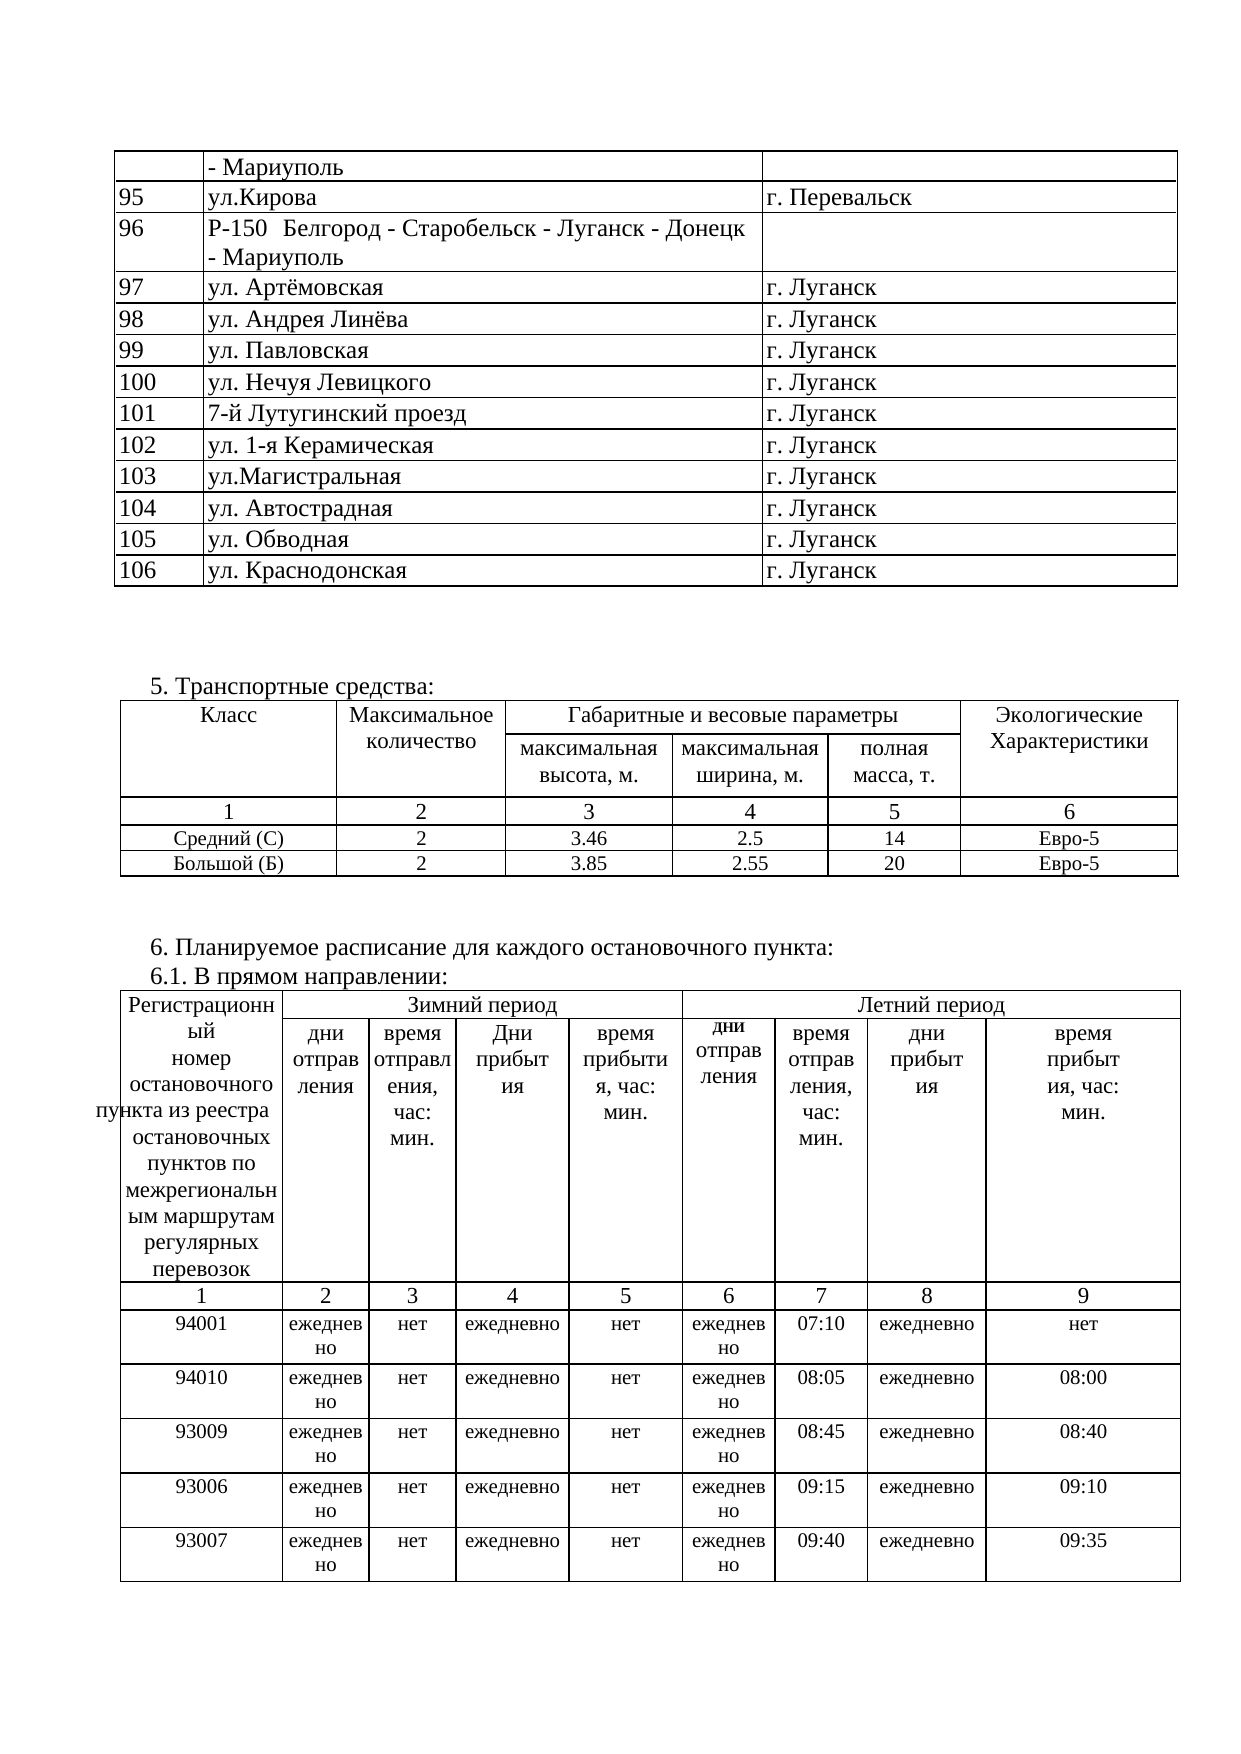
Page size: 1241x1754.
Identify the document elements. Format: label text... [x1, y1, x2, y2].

table_cell 3 [370, 1283, 455, 1309]
table_cell ежедневно [683, 1528, 774, 1581]
table_cell ул.Кирова [204, 182, 762, 212]
table_cell 08:45 [776, 1419, 867, 1472]
table_cell 103 [115, 461, 203, 491]
table_header Зимний период [283, 991, 682, 1017]
table_cell 3 [506, 798, 672, 824]
table_cell 3.85 [506, 851, 672, 875]
table_cell ежедневно [683, 1474, 774, 1526]
table_cell 101 [115, 398, 203, 428]
table_cell ежедневно [283, 1474, 368, 1526]
table_cell нет [370, 1528, 455, 1581]
table_cell ежедневно [283, 1311, 368, 1363]
table_cell 9 [987, 1283, 1180, 1309]
table_cell г. Перевальск [763, 180, 1177, 212]
table_cell 7 [776, 1283, 867, 1309]
table_header Экологические Характеристики [961, 701, 1177, 796]
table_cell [204, 152, 762, 180]
table_cell 08:05 [776, 1365, 867, 1418]
table_cell ежедневно [868, 1474, 985, 1526]
table_cell 09:35 [987, 1528, 1180, 1581]
table_cell ДНИ отправ ления [683, 1019, 774, 1281]
table_cell 5 [829, 798, 960, 824]
table_cell дни отправ ления [283, 1019, 368, 1281]
table_cell нет [570, 1419, 682, 1472]
table_cell ул. 1-я Керамическая [204, 430, 762, 459]
table_cell 2.55 [673, 851, 827, 875]
table_cell ежедневно [457, 1311, 568, 1363]
text 6. Планируемое расписание для каждого остановочного пункта: [150, 932, 1090, 961]
table_header Летний период [683, 991, 1180, 1017]
table_cell 2 [337, 851, 505, 875]
table_cell ул. Андрея Линёва [204, 304, 762, 334]
table_cell 102 [115, 429, 203, 459]
table_cell 14 [829, 826, 960, 850]
table_cell г. Луганск [763, 334, 1177, 365]
table_cell 93009 [121, 1419, 282, 1472]
table_cell 2 [283, 1283, 368, 1309]
table_cell 95 [115, 181, 203, 212]
table_cell нет [370, 1311, 455, 1363]
table_cell 94001 [121, 1311, 282, 1363]
table_cell дни прибыт ия [868, 1019, 985, 1281]
table_cell 7-й Лутугинский проезд [204, 398, 762, 428]
table_cell 98 [115, 303, 203, 334]
table_cell г. Луганск [763, 397, 1177, 428]
table_cell ежедневно [457, 1528, 568, 1581]
table_cell ежедневно [283, 1365, 368, 1418]
table_cell 105 [115, 524, 203, 554]
table_cell г. Луганск [763, 460, 1177, 491]
table_cell 08:00 [987, 1365, 1180, 1418]
table_cell ежедневно [283, 1528, 368, 1581]
table_cell ежедневно [868, 1311, 985, 1363]
table_cell ежедневно [457, 1365, 568, 1418]
table_cell г. Луганск [763, 523, 1177, 554]
table_header Класс [121, 701, 336, 796]
table_cell время отправл ения, час: мин. [370, 1019, 455, 1281]
table_cell [763, 152, 1177, 180]
table_cell 09:10 [987, 1474, 1180, 1526]
table_cell 09:15 [776, 1474, 867, 1526]
table_cell 104 [115, 492, 203, 522]
table_cell ул.Магистральная [204, 461, 762, 491]
table_cell время прибыт ия, час: мин. [987, 1019, 1180, 1281]
table_cell ул. Автострадная [204, 493, 762, 522]
table_cell нет [370, 1365, 455, 1418]
table_cell Большой (Б) [121, 851, 336, 875]
table_cell 97 [115, 272, 203, 302]
table_cell ул. Павловская [204, 335, 762, 365]
table_cell 3.46 [506, 826, 672, 850]
table_cell нет [570, 1474, 682, 1526]
table_cell 20 [829, 851, 960, 875]
table_cell 94010 [121, 1365, 282, 1418]
table_cell ежедневно [683, 1311, 774, 1363]
table_cell 5 [570, 1283, 682, 1309]
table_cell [204, 213, 762, 271]
text 6.1. В прямом направлении: [150, 961, 1090, 989]
table_cell 08:40 [987, 1419, 1180, 1472]
table_cell г. Луганск [763, 491, 1177, 522]
table_cell нет [370, 1419, 455, 1472]
table_cell нет [987, 1311, 1180, 1363]
table_cell максимальная высота, м. [506, 735, 672, 796]
table_cell 106 [115, 555, 203, 585]
table_cell 93007 [121, 1528, 282, 1581]
table_header Максимальное количество [337, 701, 505, 796]
table_cell Евро-5 [961, 851, 1177, 875]
table_cell максимальная ширина, м. [673, 735, 827, 796]
table_cell 96 [115, 213, 203, 271]
table_cell ежедневно [457, 1474, 568, 1526]
table_cell 100 [115, 366, 203, 397]
table_cell время отправ ления, час: мин. [776, 1019, 867, 1281]
table_cell 2.5 [673, 826, 827, 850]
table_cell ежедневно [683, 1419, 774, 1472]
table_cell 07:10 [776, 1311, 867, 1363]
table_cell 4 [457, 1283, 568, 1309]
table_cell 09:40 [776, 1528, 867, 1581]
table_cell г. Луганск [763, 271, 1177, 302]
table_cell г. Луганск [763, 428, 1177, 459]
table_header Регистрационный номер остановочного пункта из реестра остановочных пунктов по межрегиональным маршрутам регулярных перевозок [121, 991, 282, 1281]
table_cell 1 [121, 1283, 282, 1309]
table_cell нет [570, 1528, 682, 1581]
table_cell 1 [121, 798, 336, 824]
table_cell 94 [115, 152, 203, 180]
table_cell нет [370, 1474, 455, 1526]
table_cell полная масса, т. [829, 735, 960, 796]
table_cell ежедневно [868, 1528, 985, 1581]
table_cell 4 [673, 798, 827, 824]
table_cell Евро-5 [961, 826, 1177, 850]
table_cell г. Луганск [763, 302, 1177, 334]
table_cell г. Луганск [763, 365, 1177, 397]
table_cell 8 [868, 1283, 985, 1309]
table_cell ул. Артёмовская [204, 272, 762, 302]
table_cell г. Луганск [763, 554, 1177, 585]
table_cell ежедневно [457, 1419, 568, 1472]
table_cell нет [570, 1311, 682, 1363]
table_cell 99 [115, 335, 203, 365]
table_cell [763, 212, 1177, 271]
table_cell 6 [961, 798, 1177, 824]
table_cell нет [570, 1365, 682, 1418]
table_cell 93006 [121, 1474, 282, 1526]
table_cell время прибыти я, час: мин. [570, 1019, 682, 1281]
table_cell ул. Нечуя Левицкого [204, 367, 762, 397]
table_cell ежедневно [283, 1419, 368, 1472]
table_cell 6 [683, 1283, 774, 1309]
table_header Габаритные и весовые параметры [506, 701, 960, 733]
table_cell Средний (С) [121, 826, 336, 850]
table_cell ул. Краснодонская [204, 556, 762, 585]
table_cell Дни прибыт ия [457, 1019, 568, 1281]
table_cell ежедневно [868, 1419, 985, 1472]
table_cell 2 [337, 798, 505, 824]
table_cell ежедневно [868, 1365, 985, 1418]
table_cell ул. Обводная [204, 524, 762, 554]
text 5. Транспортные средства: [150, 671, 1090, 699]
table_cell ежедневно [683, 1365, 774, 1418]
table_cell 2 [337, 826, 505, 850]
